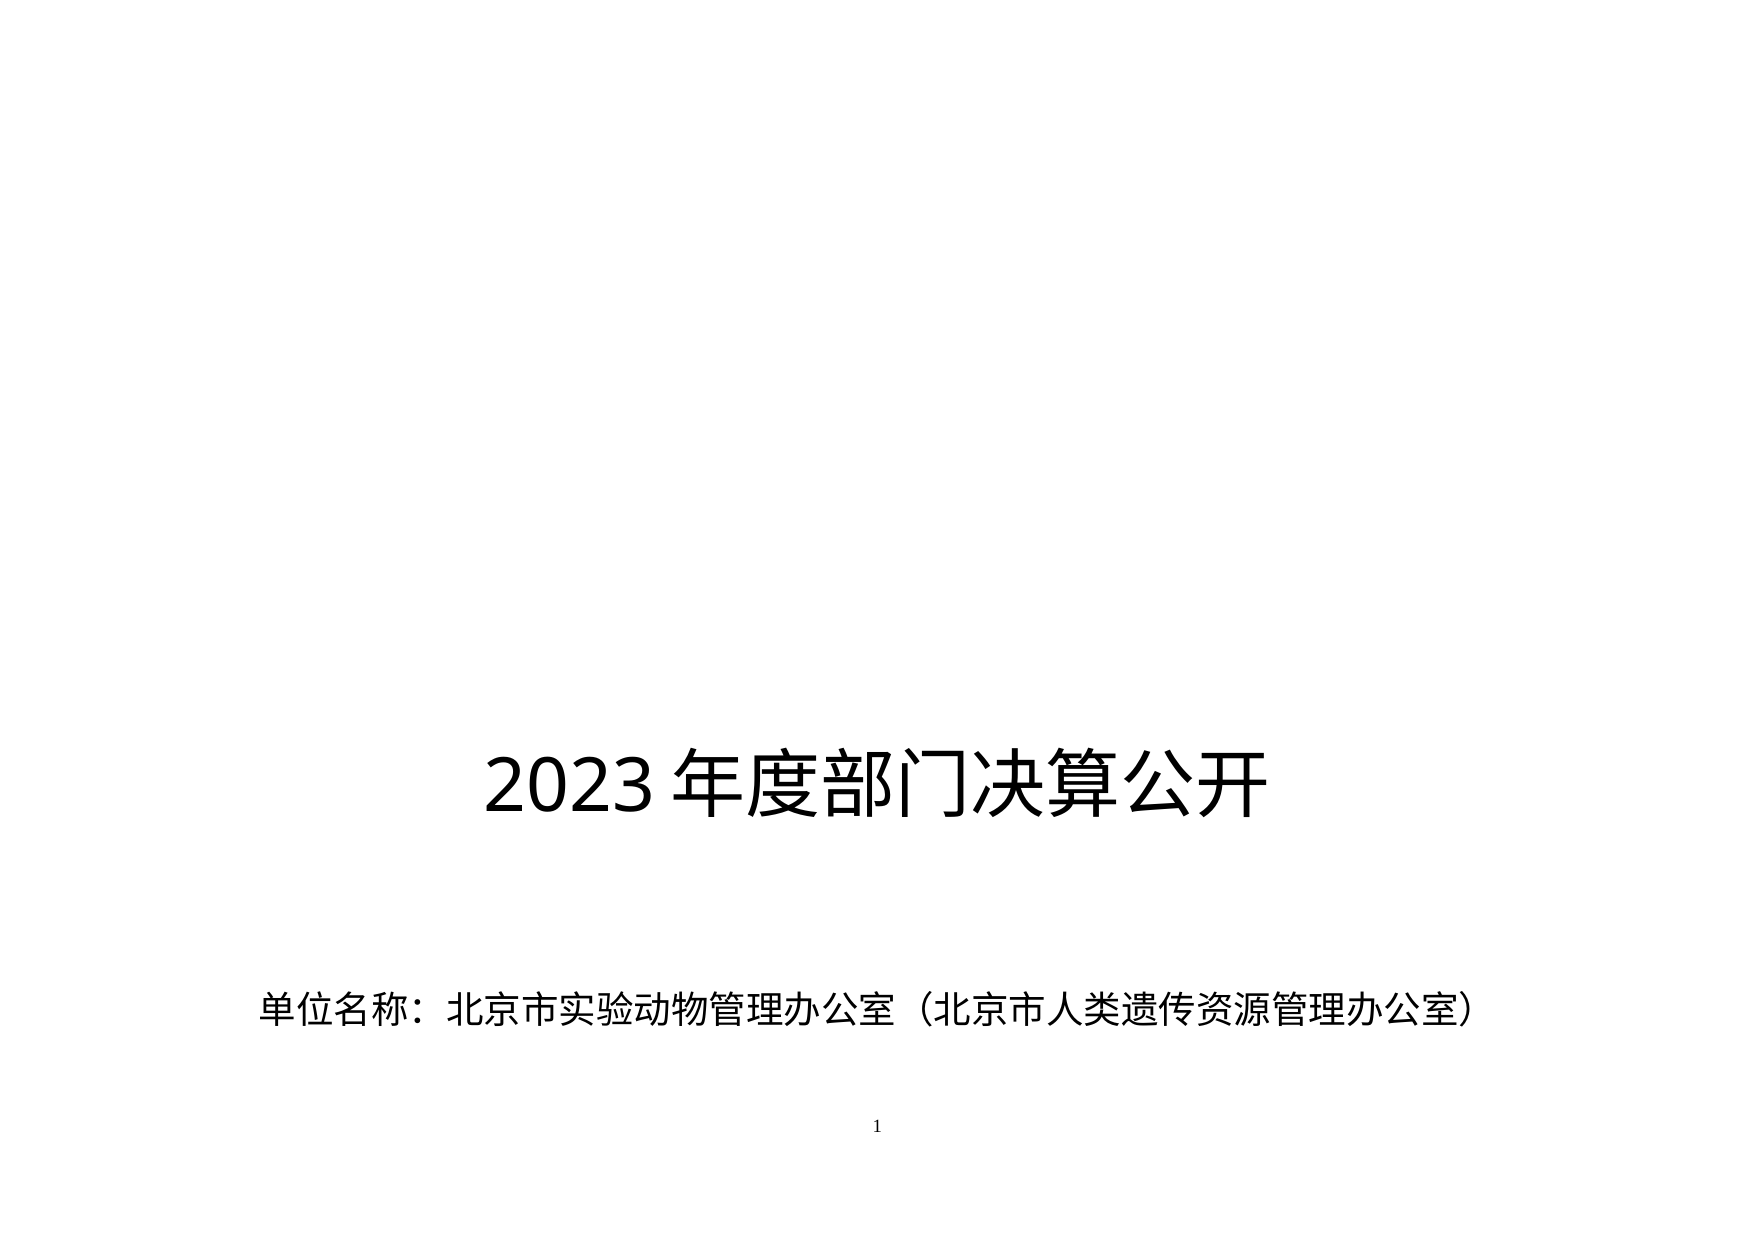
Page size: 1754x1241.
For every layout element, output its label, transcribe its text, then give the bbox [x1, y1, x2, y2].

text 单位名称：北京市实验动物管理办公室（北京市人类遗传资源管理办公室） [118, 974, 1636, 1039]
text 2023年度部门决算公开 [118, 714, 1636, 844]
